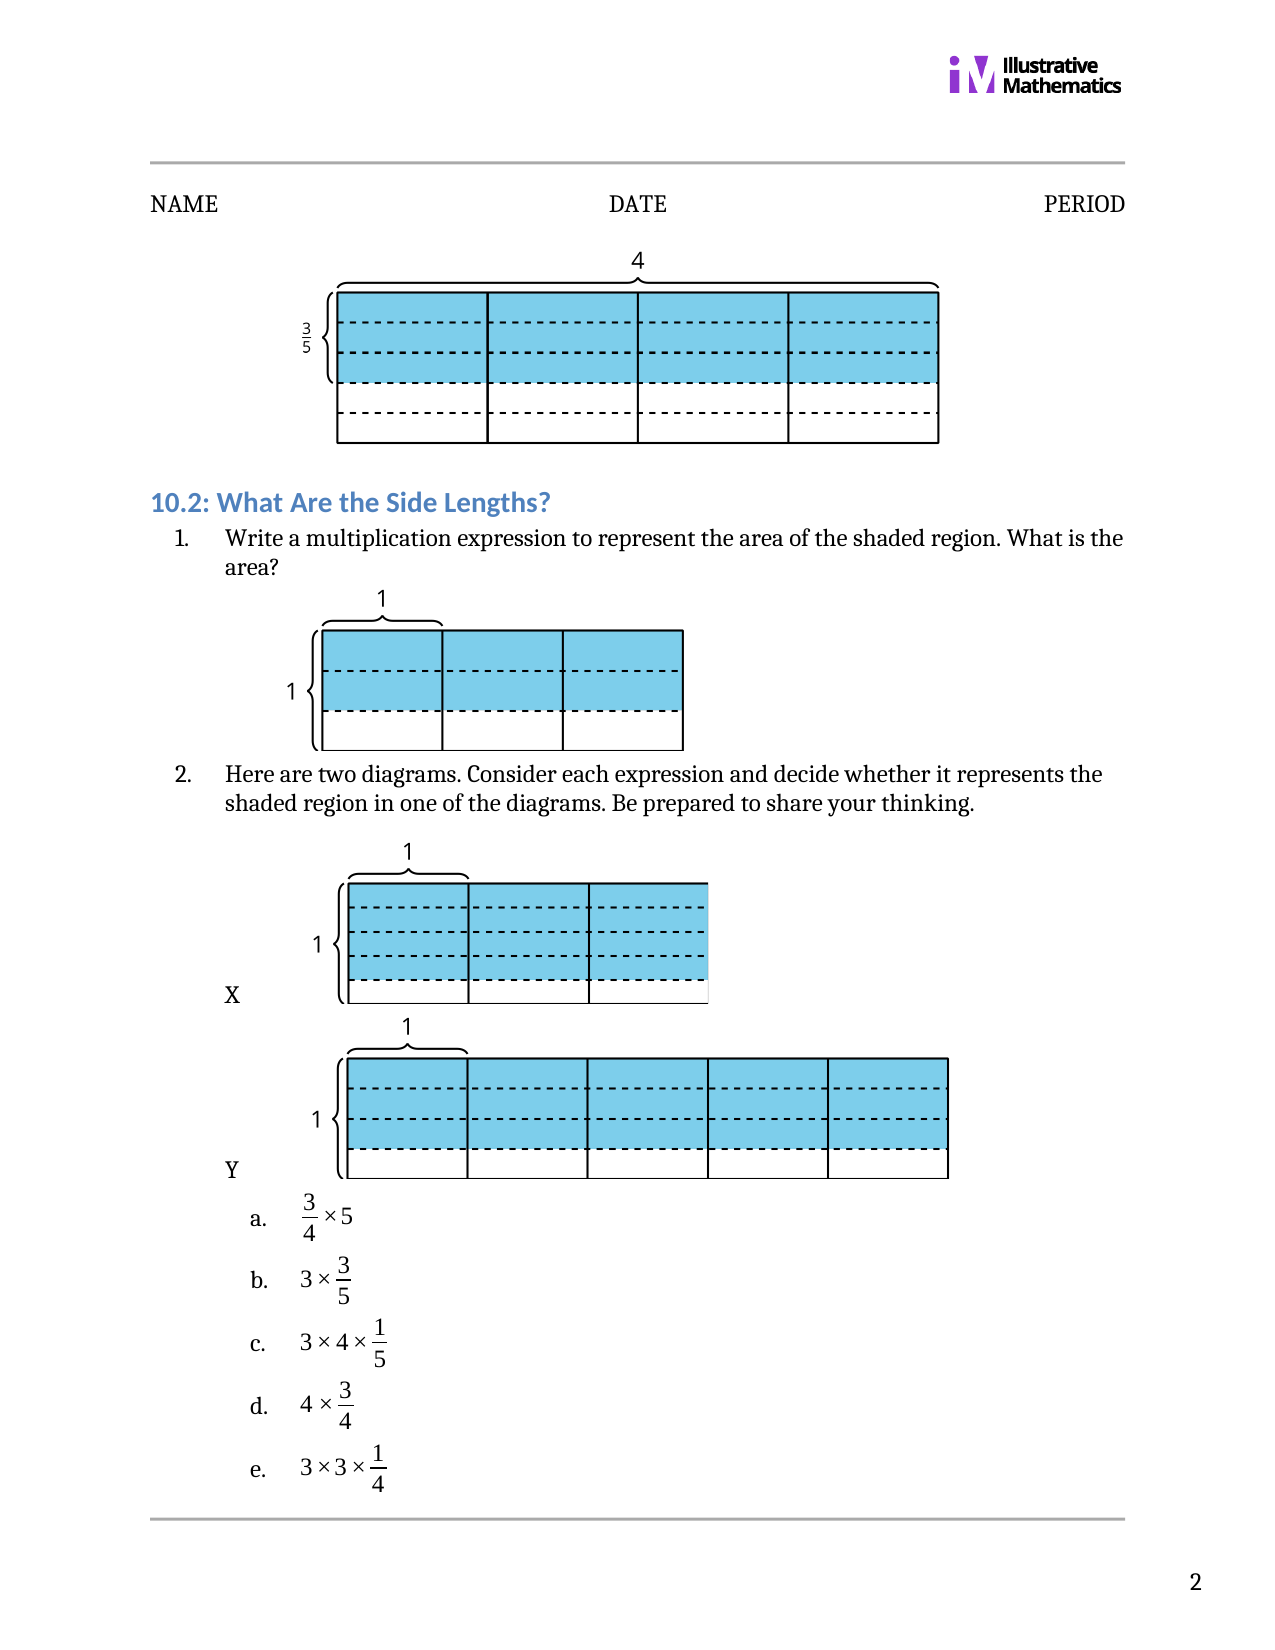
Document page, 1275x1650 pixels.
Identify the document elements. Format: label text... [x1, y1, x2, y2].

picture [243, 585, 698, 751]
picture [258, 838, 709, 1004]
picture [257, 1013, 963, 1179]
picture [949, 55, 1121, 93]
subtitle 10.2: What Are the Side Lengths? [150, 484, 1125, 520]
list Write a multiplication expression to represent the area of the shaded region. What is the area? [175, 524, 1125, 581]
picture [243, 247, 975, 458]
list Here are two diagrams. Consider each expression and decide whether it represents the shaded region in one of the diagrams. Be prepared to share your thinking. [175, 760, 1125, 818]
